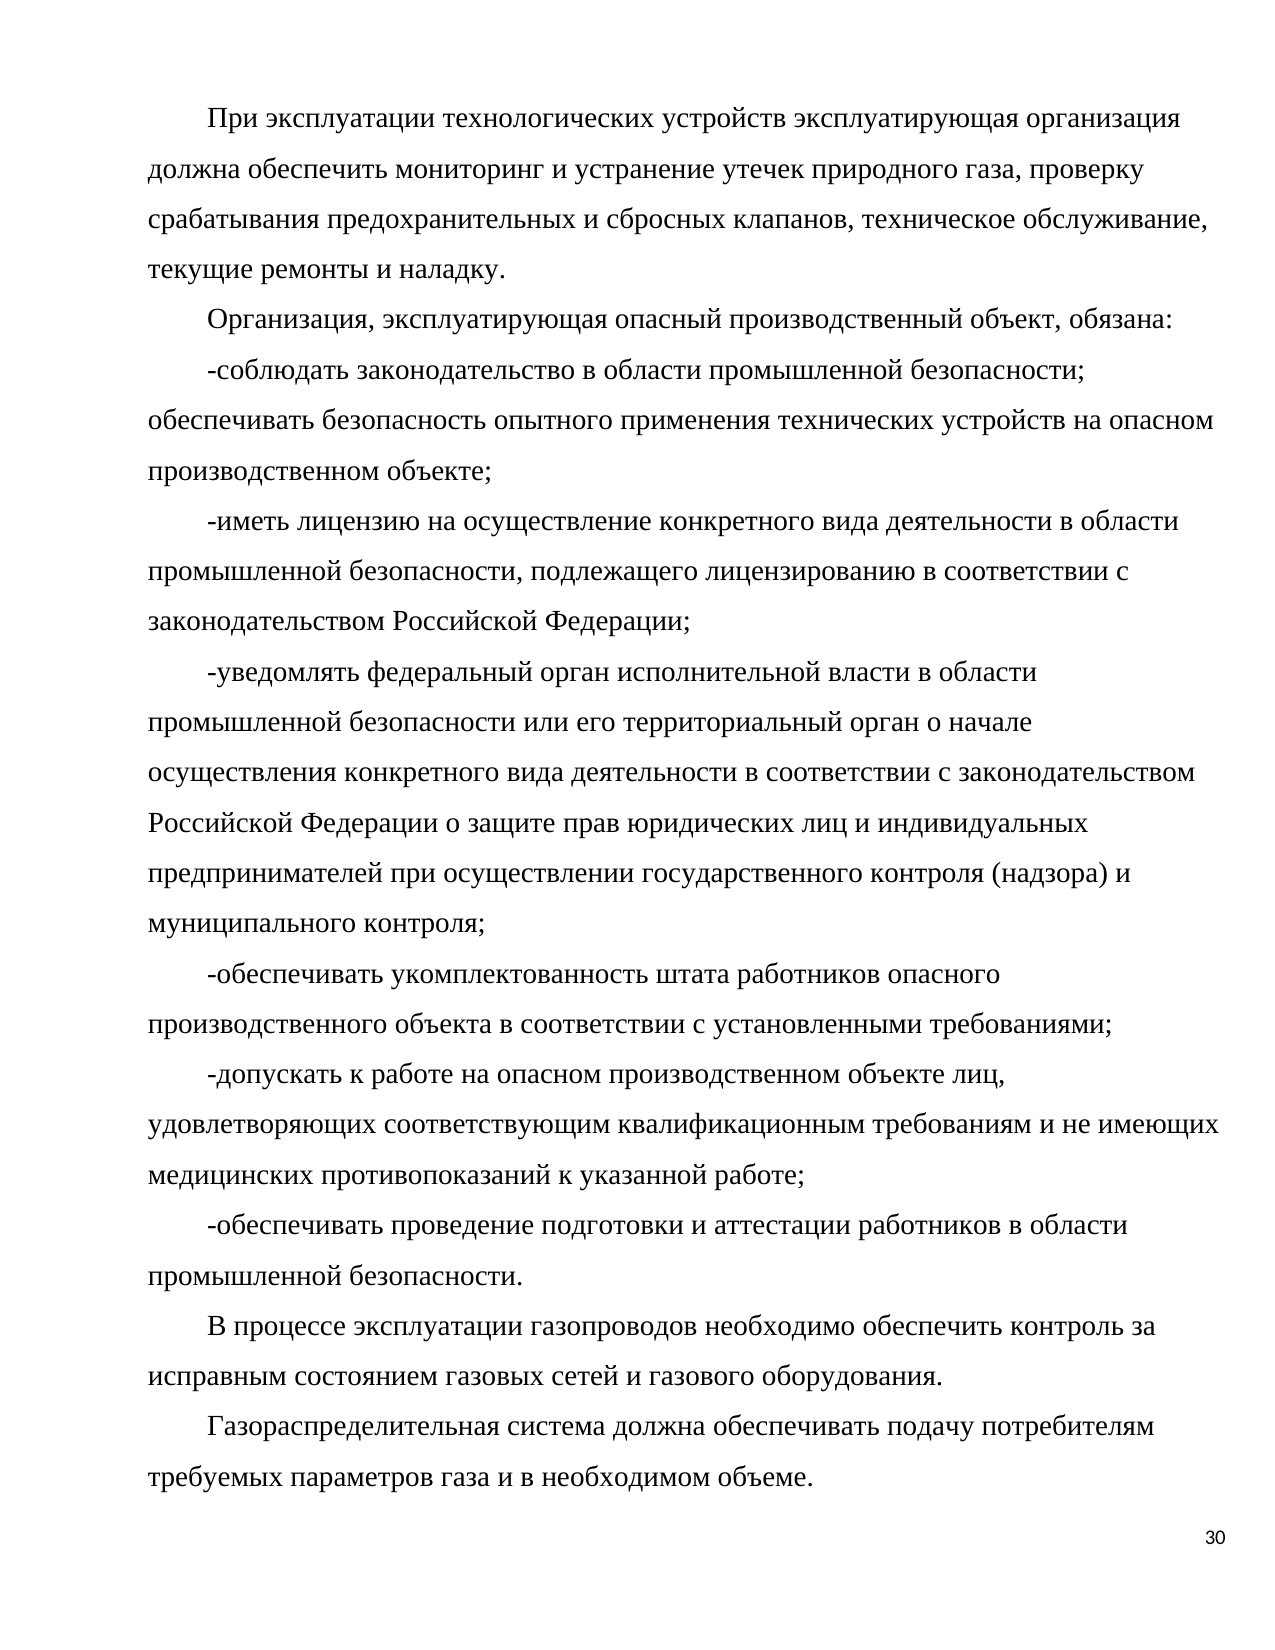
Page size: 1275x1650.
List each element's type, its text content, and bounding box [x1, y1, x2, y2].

list -уведомлять федеральный орган исполнительной власти в области промышленной безопасности или его территориальный орган о начале осуществления конкретного вида деятельности в соответствии с законодательством Российской Федерации о защите прав юридических лиц и индивидуальных предпринимателей при осуществлении государственного контроля (надзора) и муниципального контроля; [148, 654, 1226, 939]
text производственном объекте; [148, 453, 1226, 486]
text исправным состоянием газовых сетей и газового оборудования. [148, 1358, 1226, 1392]
list -обеспечивать укомплектованность штата работников опасного производственного объекта в соответствии с установленными требованиями; [148, 956, 1226, 1039]
list -допускать к работе на опасном производственном объекте лиц, удовлетворяющих соответствующим квалификационным требованиям и не имеющих медицинских противопоказаний к указанной работе; [148, 1056, 1226, 1191]
list В процессе эксплуатации газопроводов необходимо обеспечить контроль за [148, 1308, 1226, 1341]
list При эксплуатации технологических устройств эксплуатирующая организация должна обеспечить мониторинг и устранение утечек природного газа, проверку срабатывания предохранительных и сбросных клапанов, техническое обслуживание, текущие ремонты и наладку. [148, 100, 1226, 285]
text законодательством Российской Федерации; [148, 603, 1226, 637]
text промышленной безопасности, подлежащего лицензированию в соответствии с [148, 553, 1226, 587]
list -обеспечивать проведение подготовки и аттестации работников в области [148, 1207, 1226, 1241]
text промышленной безопасности. [148, 1258, 1226, 1291]
list Организация, эксплуатирующая опасный производственный объект, обязана: [148, 302, 1226, 335]
list Газораспределительная система должна обеспечивать подачу потребителям требуемых параметров газа и в необходимом объеме. [148, 1408, 1226, 1492]
list -иметь лицензию на осуществление конкретного вида деятельности в области [148, 503, 1226, 536]
list -соблюдать законодательство в области промышленной безопасности; обеспечивать безопасность опытного применения технических устройств на опасном [148, 352, 1226, 436]
